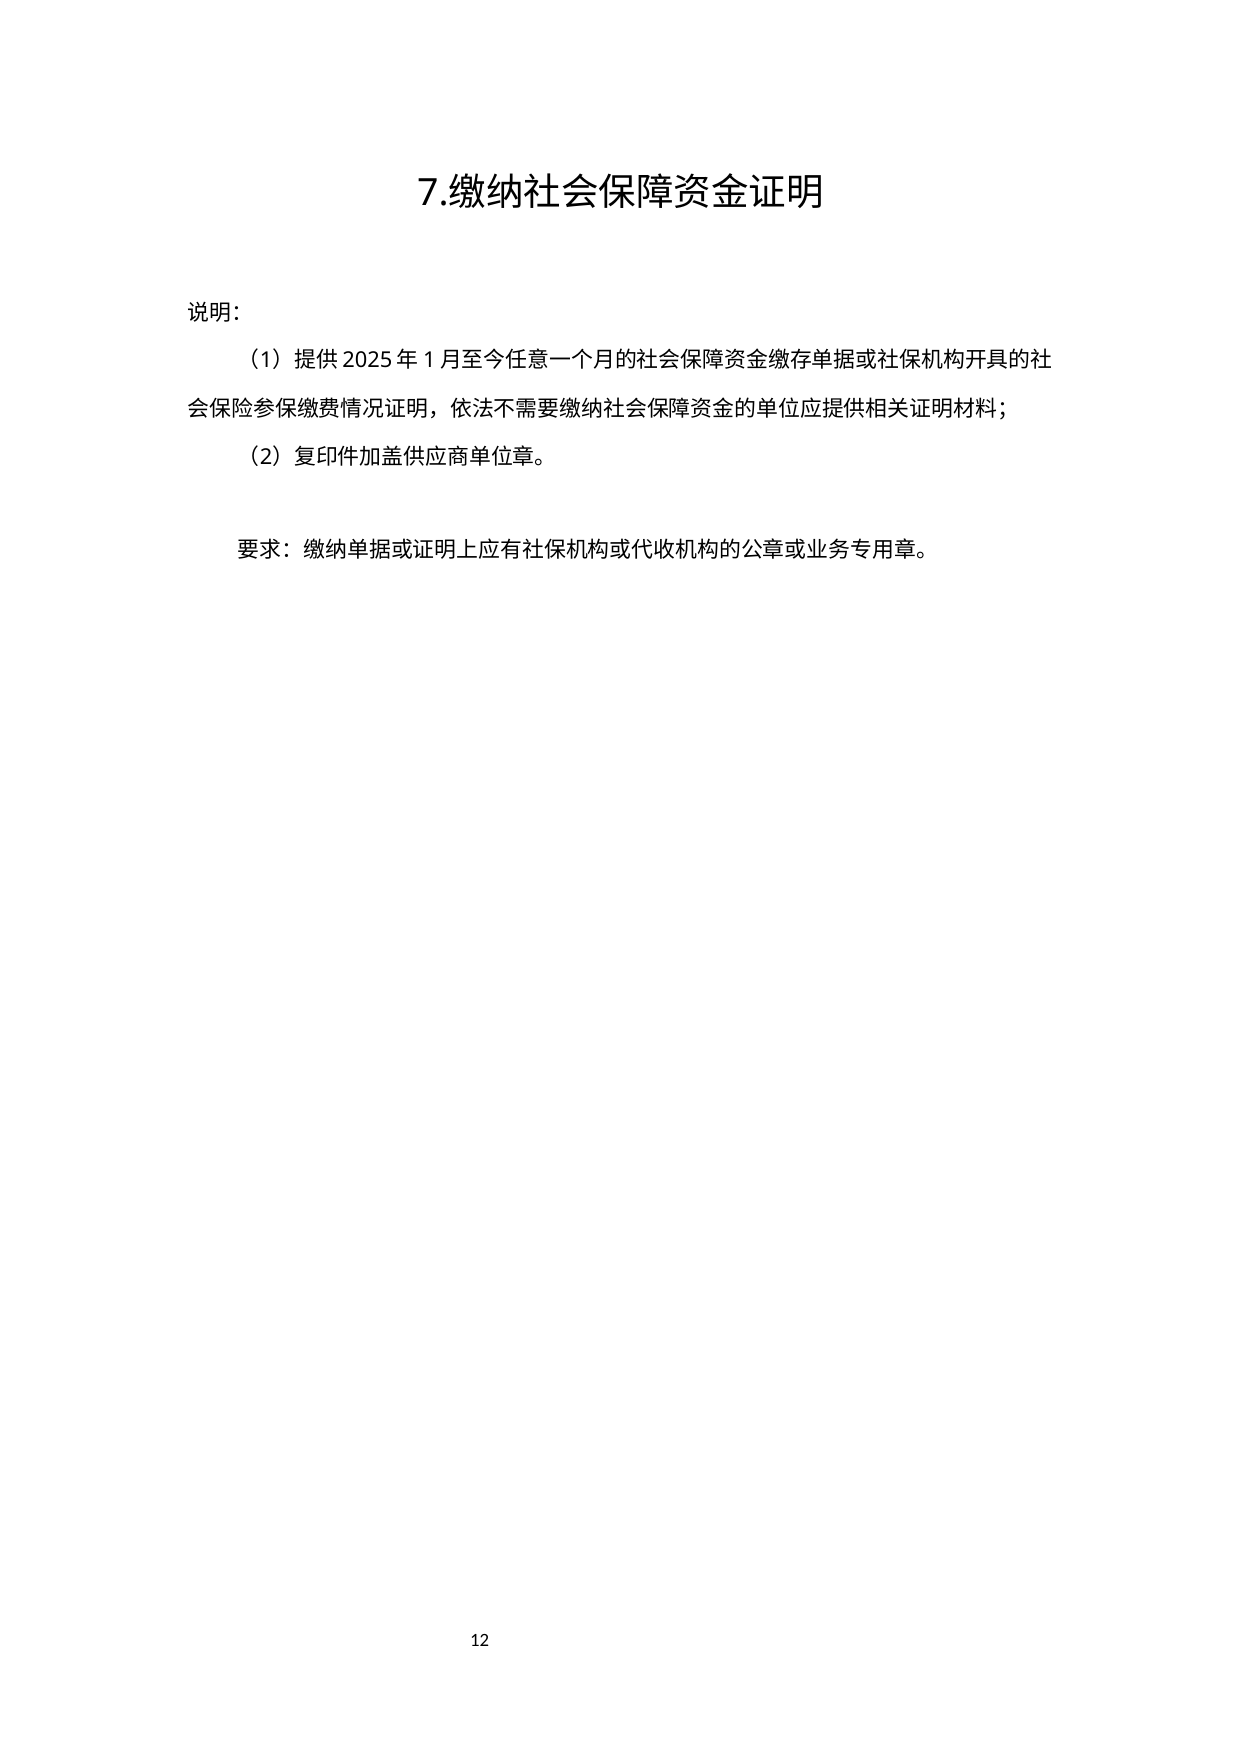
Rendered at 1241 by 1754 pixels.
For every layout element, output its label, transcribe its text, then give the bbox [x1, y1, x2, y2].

text （2）复印件加盖供应商单位章。 [187, 439, 1053, 471]
text 说明： [187, 295, 1053, 326]
text 要求：缴纳单据或证明上应有社保机构或代收机构的公章或业务专用章。 [187, 532, 1053, 563]
text （1）提供2025年1月至今任意一个月的社会保障资金缴存单据或社保机构开具的社会保险参保缴费情况证明，依法不需要缴纳社会保障资金的单位应提供相关证明材料； [187, 342, 1053, 423]
text 7.缴纳社会保障资金证明 [187, 162, 1053, 216]
